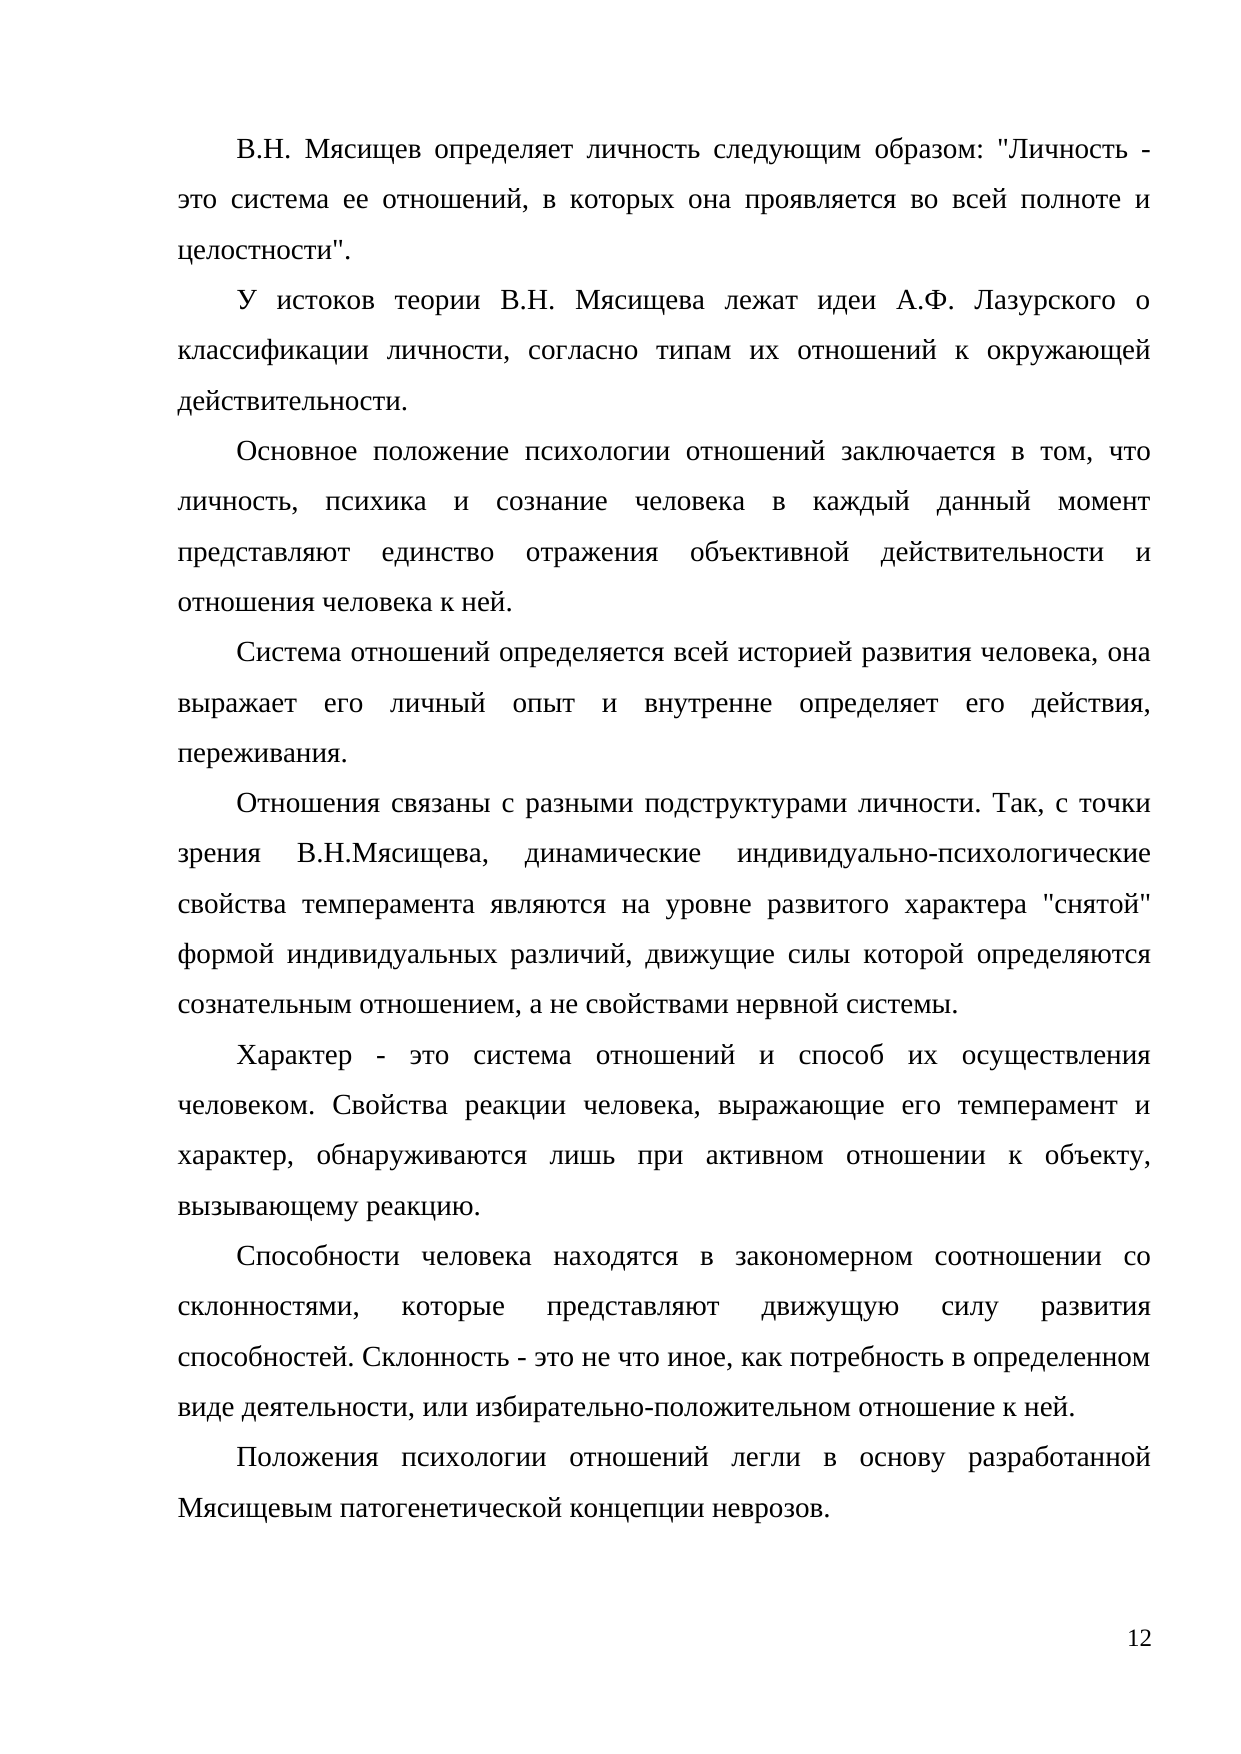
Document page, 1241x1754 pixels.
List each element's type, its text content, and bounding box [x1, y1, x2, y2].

text У истоков теории В.Н. Мясищева лежат идеи А.Ф. Лазурского о классификации личности, согласно типам их отношений к окружающей действительности. [177, 282, 1152, 416]
text Характер - это система отношений и способ их осуществления человеком. Свойства реакции человека, выражающие его темперамент и характер, обнаруживаются лишь при активном отношении к объекту, вызывающему реакцию. [177, 1037, 1152, 1221]
text В.Н. Мясищев определяет личность следующим образом: "Личность - это система ее отношений, в которых она проявляется во всей полноте и целостности". [177, 131, 1152, 265]
text Система отношений определяется всей историей развития человека, она выражает его личный опыт и внутренне определяет его действия, переживания. [177, 634, 1152, 768]
text Отношения связаны с разными подструктурами личности. Так, с точки зрения В.Н.Мясищева, динамические индивидуально-психологические свойства темперамента являются на уровне развитого характера "снятой" формой индивидуальных различий, движущие силы которой определяются сознательным отношением, а не свойствами нервной системы. [177, 785, 1152, 1020]
text Положения психологии отношений легли в основу разработанной Мясищевым патогенетической концепции неврозов. [177, 1439, 1152, 1523]
text Основное положение психологии отношений заключается в том, что личность, психика и сознание человека в каждый данный момент представляют единство отражения объективной действительности и отношения человека к ней. [177, 433, 1152, 618]
text Способности человека находятся в закономерном соотношении со склонностями, которые представляют движущую силу развития способностей. Склонность - это не что иное, как потребность в определенном виде деятельности, или избирательно-положительном отношение к ней. [177, 1238, 1152, 1423]
